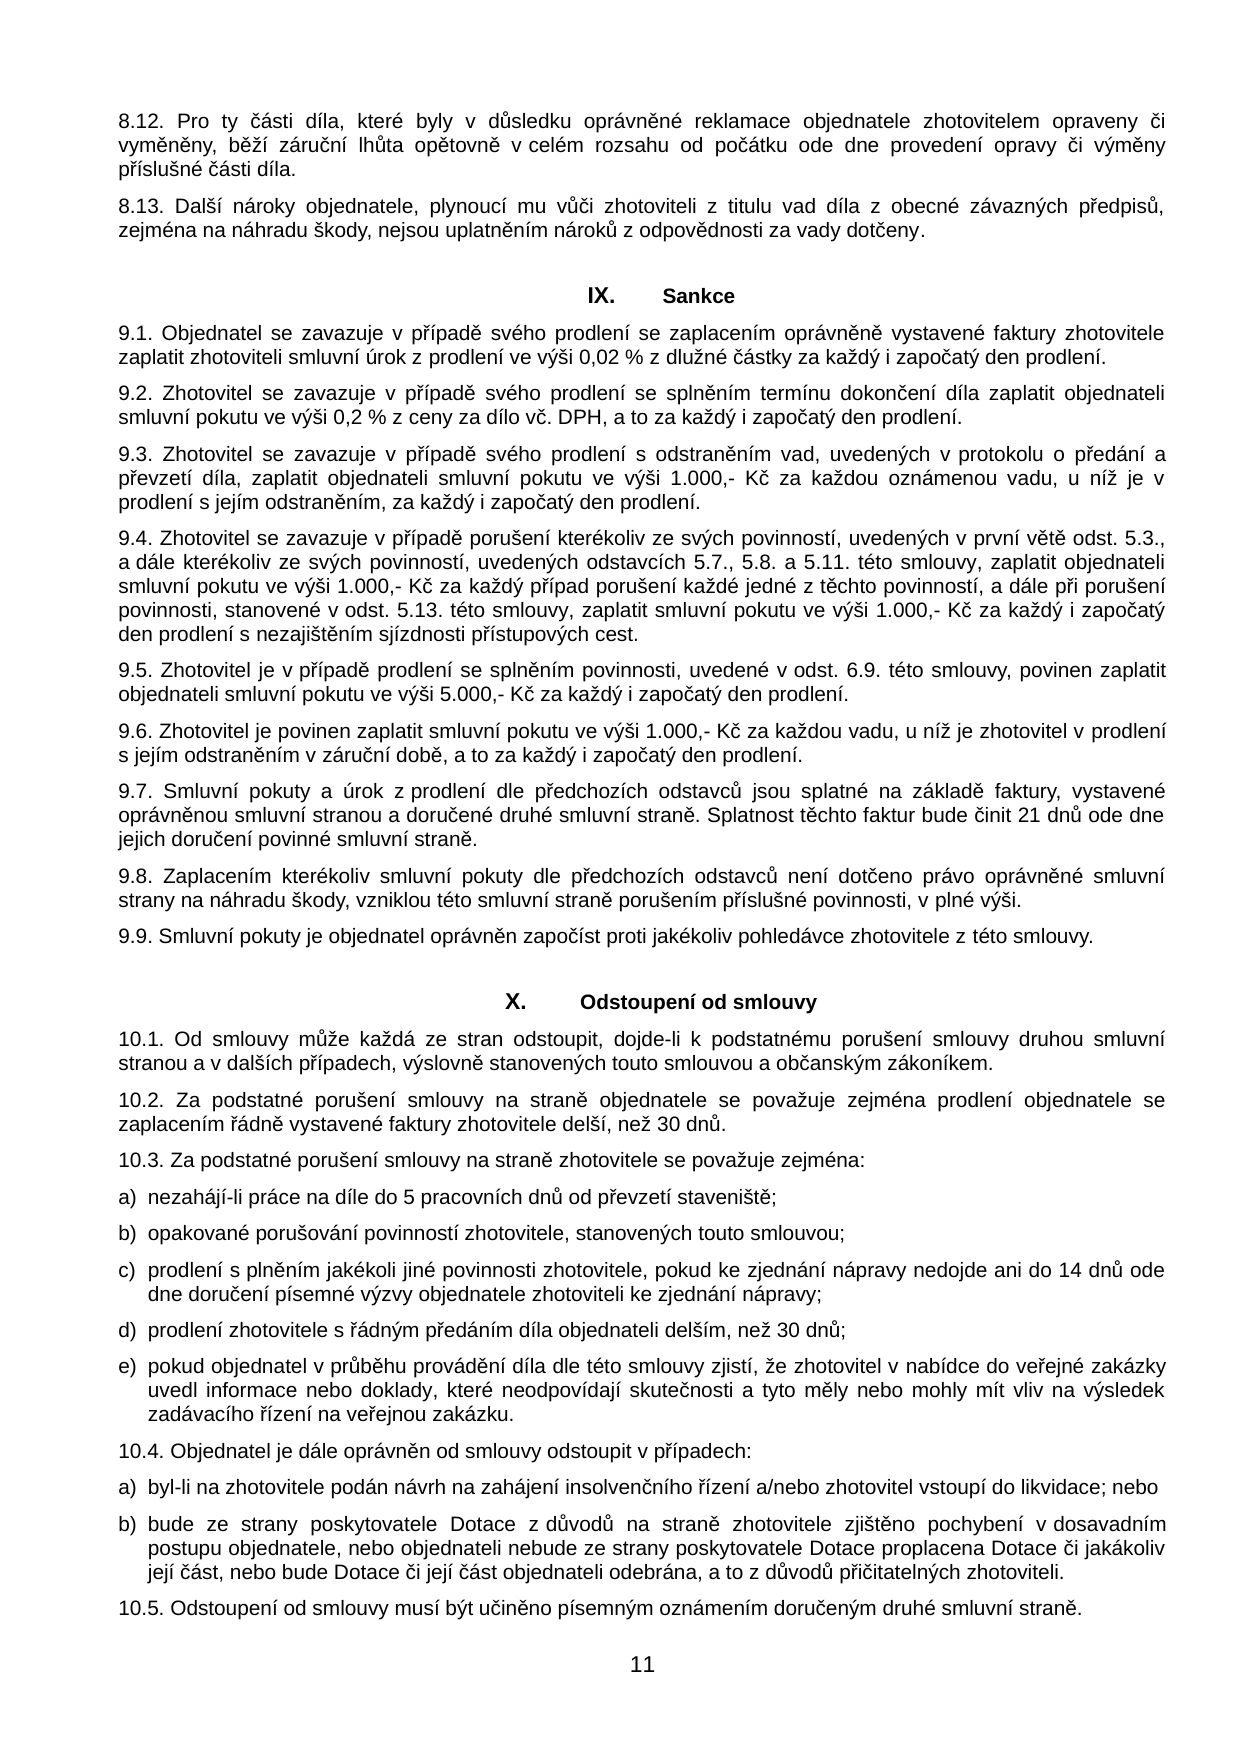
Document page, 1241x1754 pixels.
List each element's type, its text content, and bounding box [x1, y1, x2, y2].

text 9.2. Zhotovitel se zavazuje v případě svého prodlení se splněním termínu dokončení díla zaplatit objednateli smluvní pokutu ve výši 0,2 % z ceny za dílo vč. DPH, a to za každý i započatý den prodlení. [118, 381, 1167, 429]
subtitle 10.2. Za podstatné porušení smlouvy na straně objednatele se považuje zejména prodlení objednatele se zaplacením řádně vystavené faktury zhotovitele delší, než 30 dnů. [118, 1088, 1167, 1136]
subtitle Odstoupení od smlouvy [156, 988, 1167, 1015]
list opakované porušování povinností zhotovitele, stanovených touto smlouvou; [118, 1221, 1167, 1245]
subtitle a) byl-li na zhotovitele podán návrh na zahájení insolvenčního řízení a/nebo zhotovitel vstoupí do likvidace; nebo [118, 1475, 1167, 1499]
subtitle 10.1. Od smlouvy může každá ze stran odstoupit, dojde-li k podstatnému porušení smlouvy druhou smluvní stranou a v dalších případech, výslovně stanovených touto smlouvou a občanským zákoníkem. [118, 1027, 1167, 1075]
list pokud objednatel v průběhu provádění díla dle této smlouvy zjistí, že zhotovitel v nabídce do veřejné zakázky uvedl informace nebo doklady, které neodpovídají skutečnosti a tyto měly nebo mohly mít vliv na výsledek zadávacího řízení na veřejnou zakázku. [118, 1354, 1167, 1426]
subtitle 8.12. Pro ty části díla, které byly v důsledku oprávněné reklamace objednatele zhotovitelem opraveny či vyměněny, běží záruční lhůta opětovně v celém rozsahu od počátku ode dne provedení opravy či výměny příslušné části díla. [118, 109, 1167, 181]
subtitle 9.9. Smluvní pokuty je objednatel oprávněn započíst proti jakékoliv pohledávce zhotovitele z této smlouvy. [118, 924, 1167, 948]
subtitle 8.13. Další nároky objednatele, plynoucí mu vůči zhotoviteli z titulu vad díla z obecné závazných předpisů, zejména na náhradu škody, nejsou uplatněním nároků z odpovědnosti za vady dotčeny. [118, 193, 1167, 241]
subtitle 10.4. Objednatel je dále oprávněn od smlouvy odstoupit v případech: [118, 1439, 1167, 1463]
text 9.3. Zhotovitel se zavazuje v případě svého prodlení s odstraněním vad, uvedených v protokolu o předání a převzetí díla, zaplatit objednateli smluvní pokutu ve výši 1.000,- Kč za každou oznámenou vadu, u níž je v prodlení s jejím odstraněním, za každý i započatý den prodlení. [118, 442, 1167, 513]
list nezahájí-li práce na díle do 5 pracovních dnů od převzetí staveniště; [118, 1184, 1167, 1208]
subtitle Sankce [156, 282, 1167, 308]
subtitle 9.5. Zhotovitel je v případě prodlení se splněním povinnosti, uvedené v odst. 6.9. této smlouvy, povinen zaplatit objednateli smluvní pokutu ve výši 5.000,- Kč za každý i započatý den prodlení. [118, 658, 1167, 706]
text 9.4. Zhotovitel se zavazuje v případě porušení kterékoliv ze svých povinností, uvedených v první větě odst. 5.3., a dále kterékoliv ze svých povinností, uvedených odstavcích 5.7., 5.8. a 5.11. této smlouvy, zaplatit objednateli smluvní pokutu ve výši 1.000,- Kč za každý případ porušení každé jedné z těchto povinností, a dále při porušení povinnosti, stanovené v odst. 5.13. této smlouvy, zaplatit smluvní pokutu ve výši 1.000,- Kč za každý i započatý den prodlení s nezajištěním sjízdnosti přístupových cest. [118, 526, 1167, 646]
text b) bude ze strany poskytovatele Dotace z důvodů na straně zhotovitele zjištěno pochybení v dosavadním postupu objednatele, nebo objednateli nebude ze strany poskytovatele Dotace proplacena Dotace či jakákoliv její část, nebo bude Dotace či její část objednateli odebrána, a to z důvodů přičitatelných zhotoviteli. [118, 1512, 1167, 1583]
text 9.6. Zhotovitel je povinen zaplatit smluvní pokutu ve výši 1.000,- Kč za každou vadu, u níž je zhotovitel v prodlení s jejím odstraněním v záruční době, a to za každý i započatý den prodlení. [118, 719, 1167, 767]
subtitle 10.3. Za podstatné porušení smlouvy na straně zhotovitele se považuje zejména: [118, 1148, 1167, 1172]
subtitle 9.8. Zaplacením kterékoliv smluvní pokuty dle předchozích odstavců není dotčeno právo oprávněné smluvní strany na náhradu škody, vzniklou této smluvní straně porušením příslušné povinnosti, v plné výši. [118, 863, 1167, 911]
subtitle 9.7. Smluvní pokuty a úrok z prodlení dle předchozích odstavců jsou splatné na základě faktury, vystavené oprávněnou smluvní stranou a doručené druhé smluvní straně. Splatnost těchto faktur bude činit 21 dnů ode dne jejich doručení povinné smluvní straně. [118, 779, 1167, 851]
list prodlení zhotovitele s řádným předáním díla objednateli delším, než 30 dnů; [118, 1318, 1167, 1342]
list prodlení s plněním jakékoli jiné povinnosti zhotovitele, pokud ke zjednání nápravy nedojde ani do 14 dnů ode dne doručení písemné výzvy objednatele zhotoviteli ke zjednání nápravy; [118, 1257, 1167, 1305]
subtitle 10.5. Odstoupení od smlouvy musí být učiněno písemným oznámením doručeným druhé smluvní straně. [118, 1596, 1167, 1620]
subtitle 9.1. Objednatel se zavazuje v případě svého prodlení se zaplacením oprávněně vystavené faktury zhotovitele zaplatit zhotoviteli smluvní úrok z prodlení ve výši 0,02 % z dlužné částky za každý i započatý den prodlení. [118, 321, 1167, 369]
